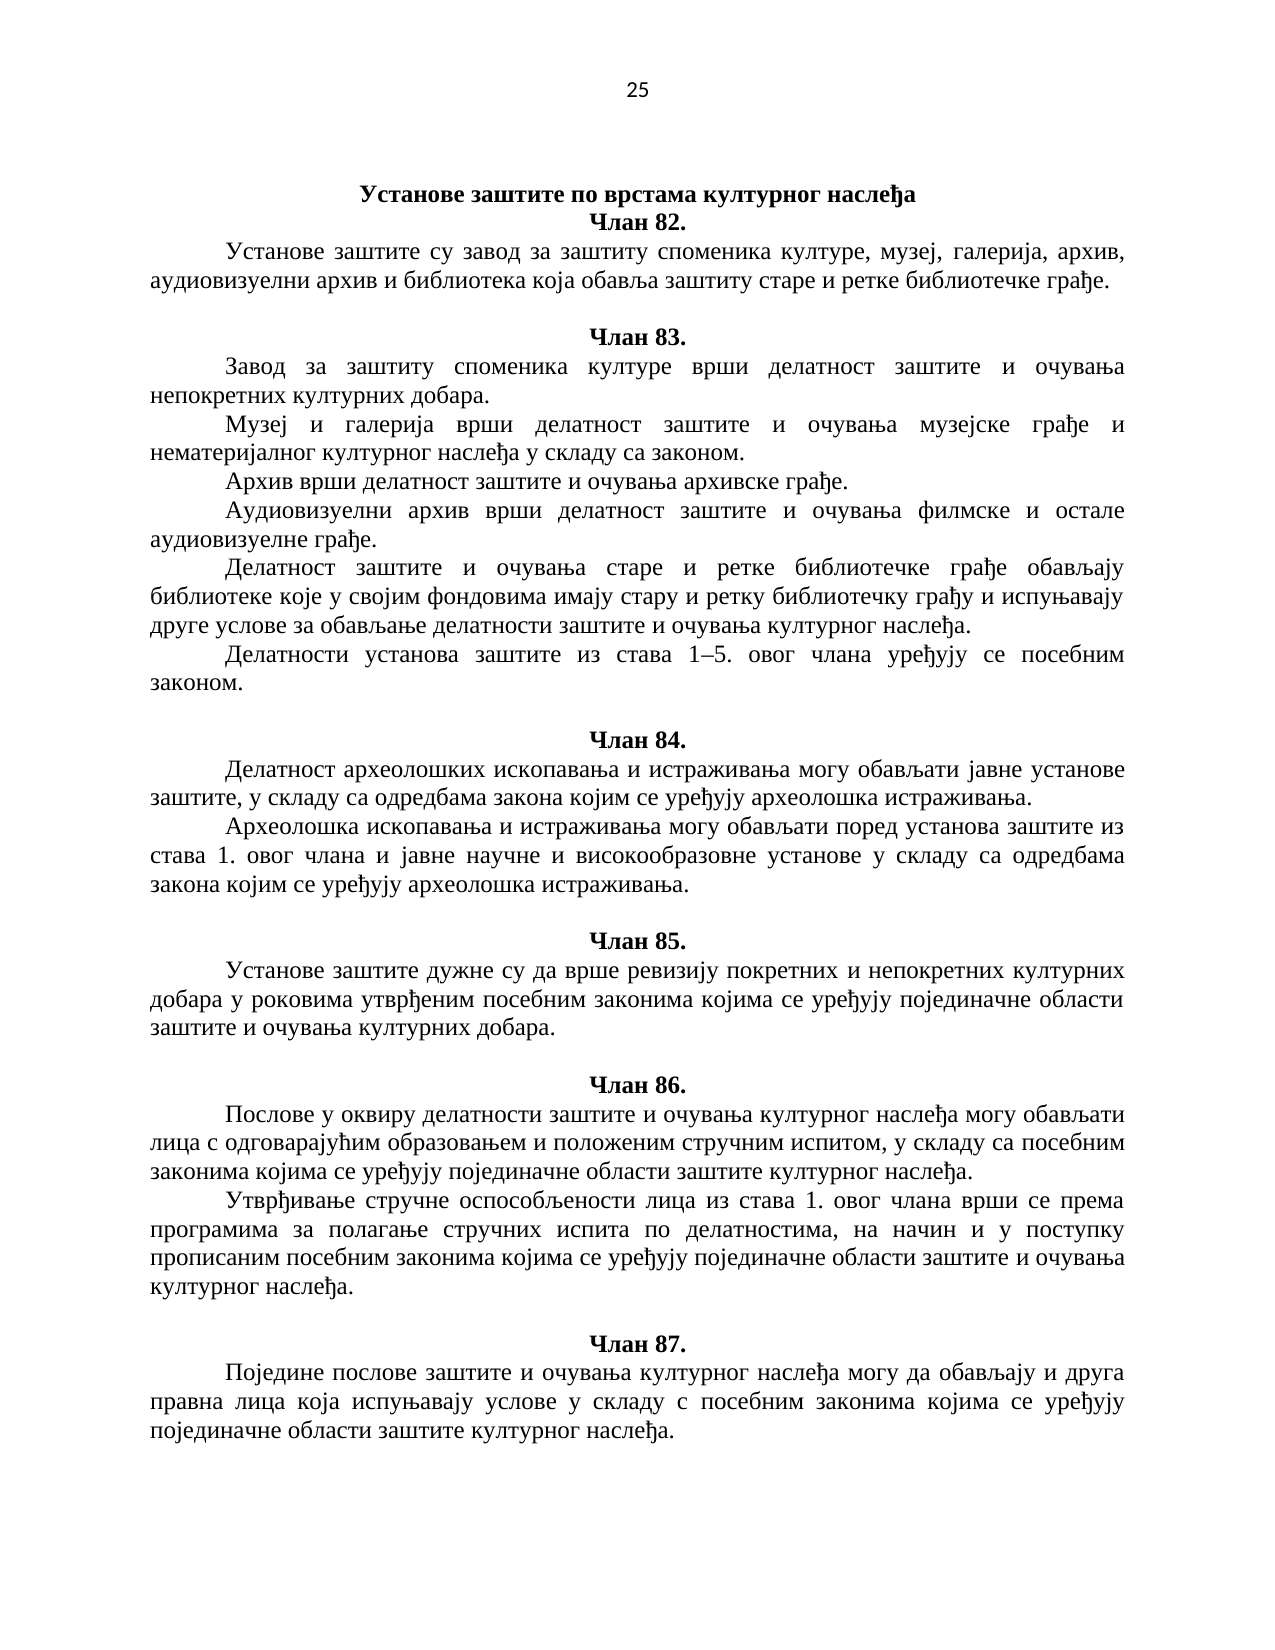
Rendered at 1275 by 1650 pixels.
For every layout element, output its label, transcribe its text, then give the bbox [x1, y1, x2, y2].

text Делатности установа заштите из става 1–5. овог члана уређују се посебним законом. [150, 639, 1125, 696]
text Археолошка ископавања и истраживања могу обављати поред установа заштите из става 1. овог члана и јавне научне и високообразовне установе у складу са одредбама закона којим се уређују археолошка истраживања. [150, 811, 1125, 897]
text Музеј и галерија врши делатност заштите и очувања музејске грађе и нематеријалног културног наслеђа у складу са законом. [150, 409, 1125, 466]
text Члан 87. [150, 1329, 1125, 1357]
text Делатност заштите и очувања старе и ретке библиотечке грађе обављају библиотеке које у својим фондовима имају стару и ретку библиотечку грађу и испуњавају друге услове за обављање делатности заштите и очувања културног наслеђа. [150, 552, 1125, 639]
text Установе заштите дужне су да врше ревизију покретних и непокретних културних добара у роковима утврђеним посебним законима којима се уређују појединачне области заштите и очувања културних добара. [150, 955, 1125, 1041]
text Делатност археолошких ископавања и истраживања могу обављати јавне установе заштите, у складу са одредбама закона којим се уређују археолошка истраживања. [150, 754, 1125, 811]
text Поједине послове заштите и очувања културног наслеђа могу да обављају и друга правна лица која испуњавају услове у складу с посебним законима којима се уређују појединачне области заштите културног наслеђа. [150, 1357, 1125, 1444]
text Установе заштите су завод за заштиту споменика културе, музеј, галерија, архив, аудиовизуелни архив и библиотека која обавља заштиту старе и ретке библиотечке грађе. [150, 236, 1125, 294]
text Члан 84. [150, 725, 1125, 754]
text Аудиовизуелни архив врши делатност заштите и очувања филмске и остале аудиовизуелне грађе. [150, 495, 1125, 552]
text Установе заштите по врстама културног наслеђа [150, 179, 1125, 207]
text Члан 86. [150, 1070, 1125, 1099]
text Завод за заштиту споменика културе врши делатност заштите и очувања непокретних културних добара. [150, 351, 1125, 409]
text Послове у оквиру делатности заштите и очувања културног наслеђа могу обављати лица с одговарајућим образовањем и положеним стручним испитом, у складу са посебним законима којима се уређују појединачне области заштите културног наслеђа. [150, 1099, 1125, 1185]
text Члан 85. [150, 926, 1125, 955]
text Архив врши делатност заштите и очувања архивске грађе. [150, 466, 1125, 495]
text Члан 82. [150, 207, 1125, 236]
text Утврђивање стручне оспособљености лица из става 1. овог члана врши се према програмима за полагање стручних испита по делатностима, на начин и у поступку прописаним посебним законима којима се уређују појединачне области заштите и очувања културног наслеђа. [150, 1185, 1125, 1300]
text Члан 83. [150, 322, 1125, 351]
